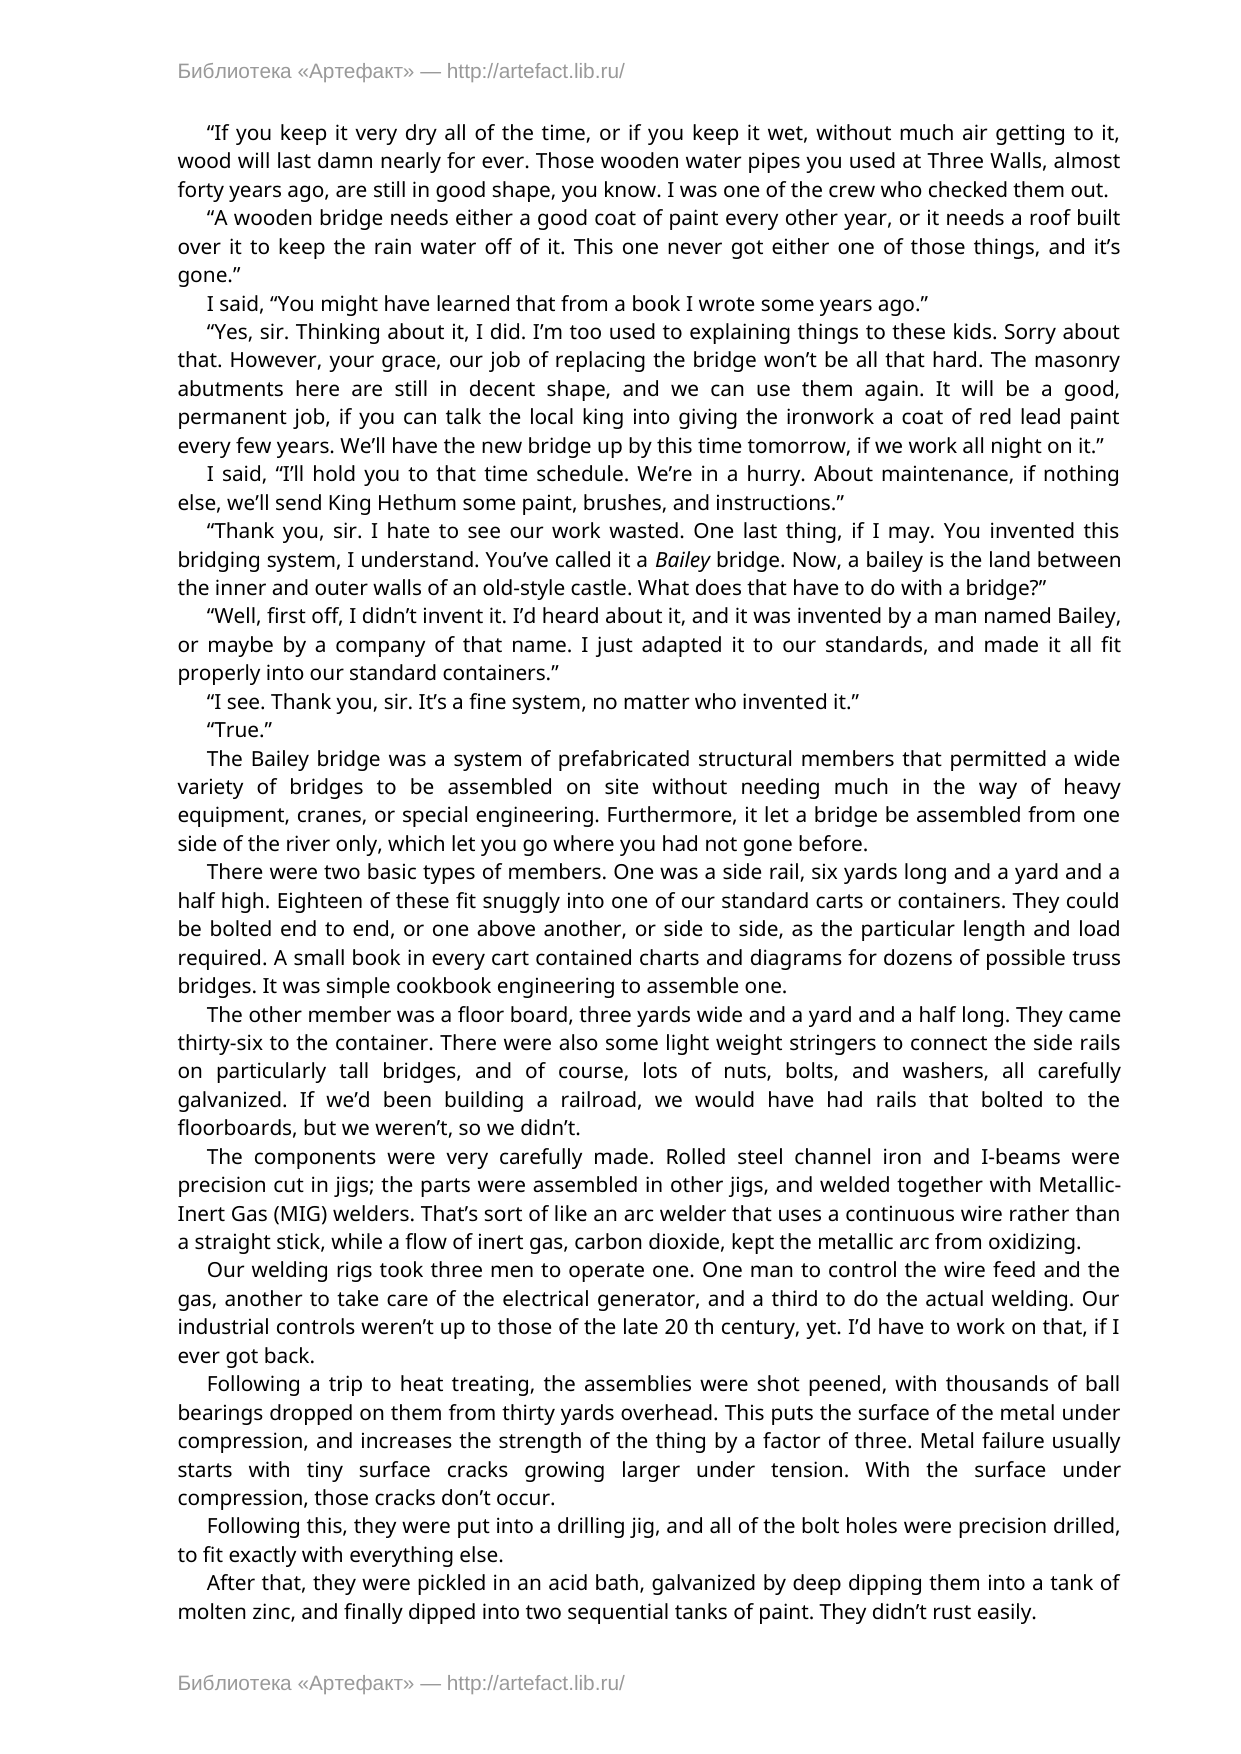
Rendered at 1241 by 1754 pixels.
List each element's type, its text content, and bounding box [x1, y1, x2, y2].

text “True.” [177, 715, 1122, 744]
text The components were very carefully made. Rolled steel channel iron and I-beams were precision cut in jigs; the parts were assembled in other jigs, and welded together with Metallic-Inert Gas (MIG) welders. That’s sort of like an arc welder that uses a continuous wire rather than a straight stick, while a flow of inert gas, carbon dioxide, kept the metallic arc from oxidizing. [177, 1142, 1122, 1256]
text There were two basic types of members. One was a side rail, six yards long and a yard and a half high. Eighteen of these fit snuggly into one of our standard carts or containers. They could be bolted end to end, or one above another, or side to side, as the particular length and load required. A small book in every cart contained charts and diagrams for dozens of possible truss bridges. It was simple cookbook engineering to assemble one. [177, 857, 1122, 1000]
text Following a trip to heat treating, the assemblies were shot peened, with thousands of ball bearings dropped on them from thirty yards overhead. This puts the surface of the metal under compression, and increases the strength of the thing by a factor of three. Metal failure usually starts with tiny surface cracks growing larger under tension. With the surface under compression, those cracks don’t occur. [177, 1369, 1122, 1512]
text Following this, they were put into a drilling jig, and all of the bolt holes were precision drilled, to fit exactly with everything else. [177, 1512, 1122, 1568]
text I said, “I’ll hold you to that time schedule. We’re in a hurry. About maintenance, if nothing else, we’ll send King Hethum some paint, brushes, and instructions.” [177, 459, 1122, 516]
text “Well, first off, I didn’t invent it. I’d heard about it, and it was invented by a man named Bailey, or maybe by a company of that name. I just adapted it to our standards, and made it all fit properly into our standard containers.” [177, 602, 1122, 687]
text The Bailey bridge was a system of prefabricated structural members that permitted a wide variety of bridges to be assembled on site without needing much in the way of heavy equipment, cranes, or special engineering. Furthermore, it let a bridge be assembled from one side of the river only, which let you go where you had not gone before. [177, 744, 1122, 857]
text “Thank you, sir. I hate to see our work wasted. One last thing, if I may. You invented this bridging system, I understand. You’ve called it a Bailey bridge. Now, a bailey is the land between the inner and outer walls of an old-style castle. What does that have to do with a bridge?” [177, 516, 1122, 602]
text The other member was a floor board, three yards wide and a yard and a half long. They came thirty-six to the container. There were also some light weight stringers to connect the side rails on particularly tall bridges, and of course, lots of nuts, bolts, and washers, all carefully galvanized. If we’d been building a railroad, we would have had rails that bolted to the floorboards, but we weren’t, so we didn’t. [177, 1000, 1122, 1142]
text “Yes, sir. Thinking about it, I did. I’m too used to explaining things to these kids. Sorry about that. However, your grace, our job of replacing the bridge won’t be all that hard. The masonry abutments here are still in decent shape, and we can use them again. It will be a good, permanent job, if you can talk the local king into giving the ironwork a coat of red lead paint every few years. We’ll have the new bridge up by this time tomorrow, if we work all night on it.” [177, 317, 1122, 459]
text After that, they were pickled in an acid bath, galvanized by deep dipping them into a tank of molten zinc, and finally dipped into two sequential tanks of paint. They didn’t rust easily. [177, 1568, 1122, 1625]
text “I see. Thank you, sir. It’s a fine system, no matter who invented it.” [177, 687, 1122, 715]
text “If you keep it very dry all of the time, or if you keep it wet, without much air getting to it, wood will last damn nearly for ever. Those wooden water pipes you used at Three Walls, almost forty years ago, are still in good shape, you know. I was one of the crew who checked them out. [177, 118, 1122, 203]
text “A wooden bridge needs either a good coat of paint every other year, or it needs a roof built over it to keep the rain water off of it. This one never got either one of those things, and it’s gone.” [177, 203, 1122, 289]
text Our welding rigs took three men to operate one. One man to control the wire feed and the gas, another to take care of the electrical generator, and a third to do the actual welding. Our industrial controls weren’t up to those of the late 20 th century, yet. I’d have to work on that, if I ever got back. [177, 1256, 1122, 1369]
text I said, “You might have learned that from a book I wrote some years ago.” [177, 289, 1122, 317]
